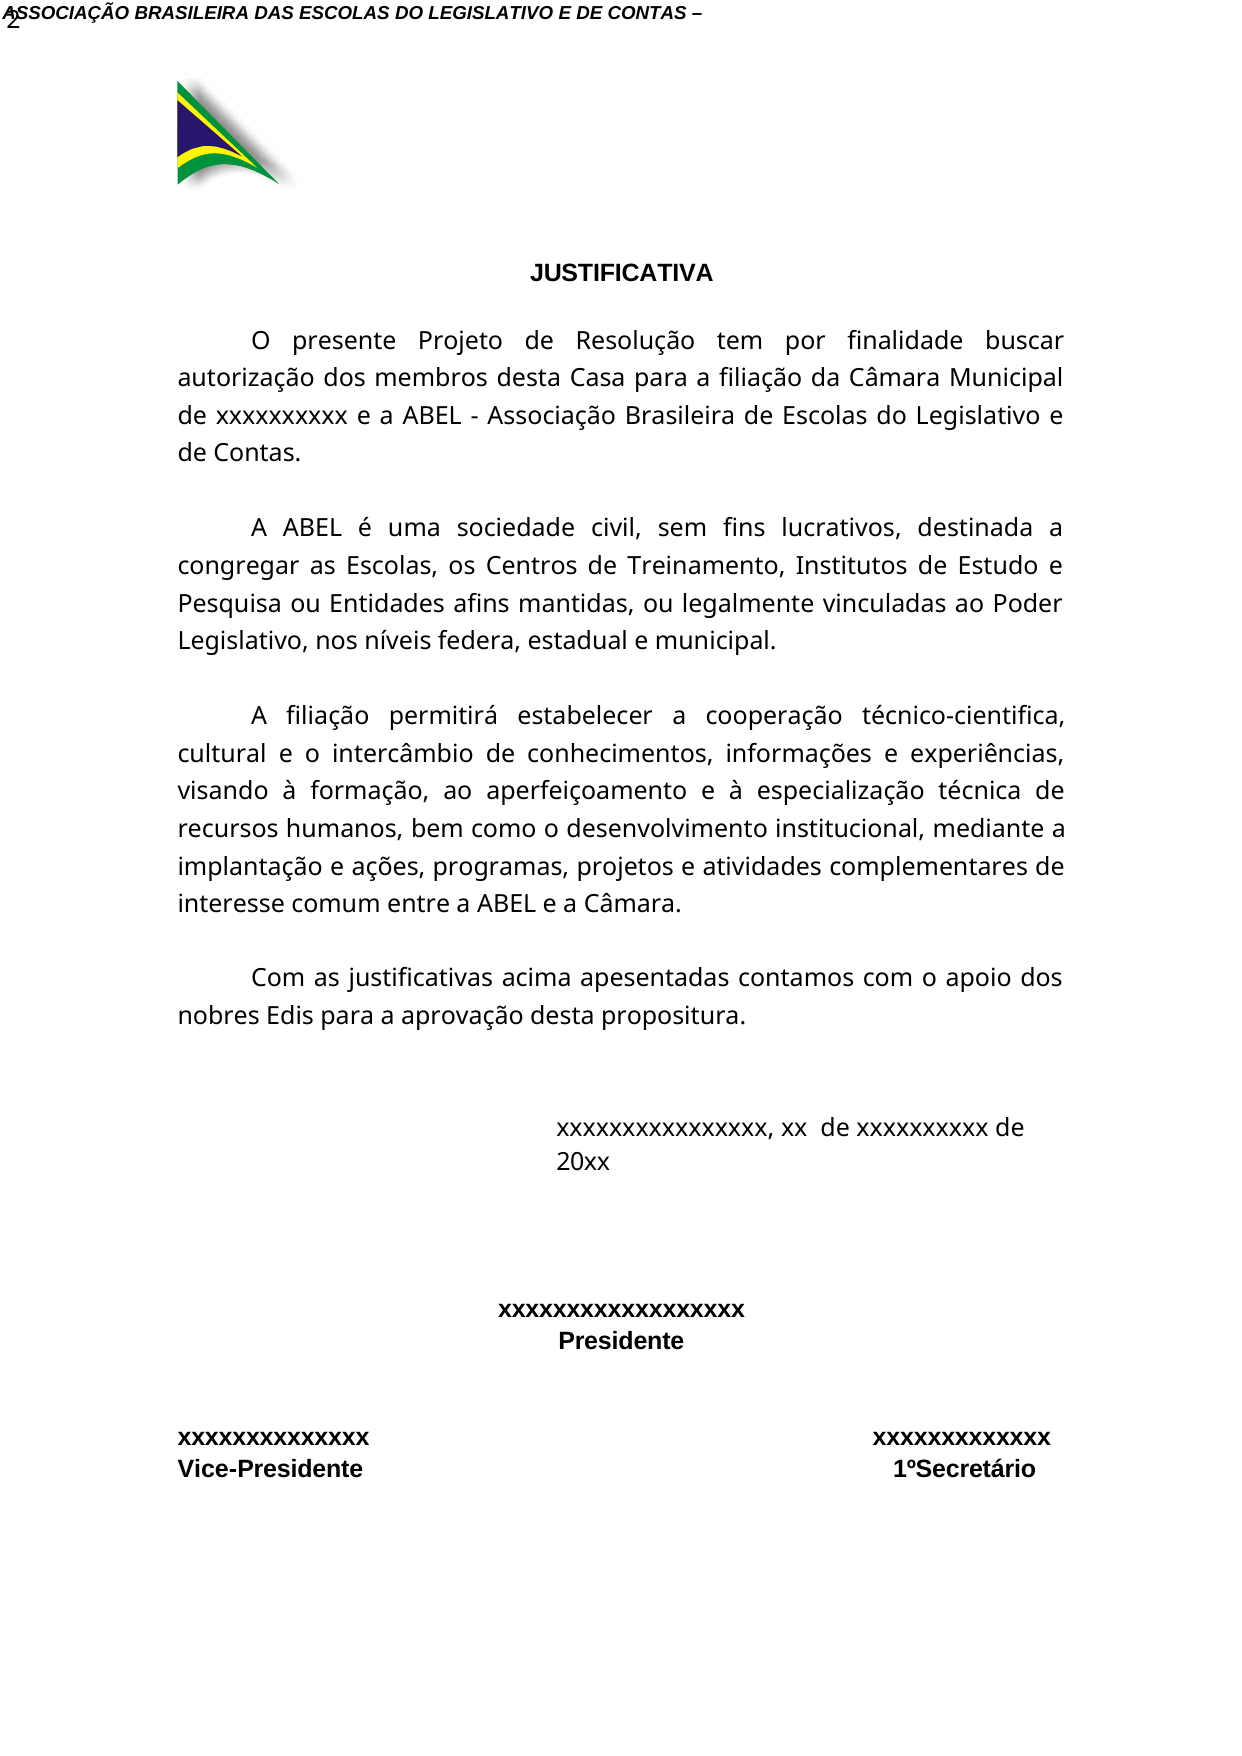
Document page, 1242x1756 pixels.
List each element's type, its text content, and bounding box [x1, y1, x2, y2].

text A filiação permitirá estabelecer a cooperação técnico-cientifica, cultural e o intercâmbio de conhecimentos, informações e experiências, visando à formação, ao aperfeiçoamento e à especialização técnica de recursos humanos, bem como o desenvolvimento institucional, mediante a implantação e ações, programas, projetos e atividades complementares de interesse comum entre a ABEL e a Câmara. [177, 697, 1066, 920]
text O presente Projeto de Resolução tem por finalidade buscar autorização dos membros desta Casa para a filiação da Câmara Municipal de xxxxxxxxxx e a ABEL - Associação Brasileira de Escolas do Legislativo e de Contas. [177, 323, 1065, 469]
picture [183, 73, 300, 191]
text A ABEL é uma sociedade civil, sem fins lucrativos, destinada a congregar as Escolas, os Centros de Treinamento, Institutos de Estudo e Pesquisa ou Entidades afins mantidas, ou legalmente vinculadas ao Poder Legislativo, nos níveis federa, estadual e municipal. [177, 510, 1064, 657]
text xxxxxxxxxxxxxxxxxx Presidente [437, 1294, 805, 1354]
text Vice-Presidente 1ºSecretário [177, 1454, 1079, 1483]
text xxxxxxxxxxxxxx xxxxxxxxxxxxx [177, 1422, 1079, 1451]
subtitle JUSTIFICATIVA [178, 258, 1065, 287]
text xxxxxxxxxxxxxxxx, xx de xxxxxxxxxx de 20xx [556, 1110, 1079, 1178]
text Com as justificativas acima apesentadas contamos com o apoio dos nobres Edis para a aprovação desta propositura. [177, 960, 1064, 1032]
